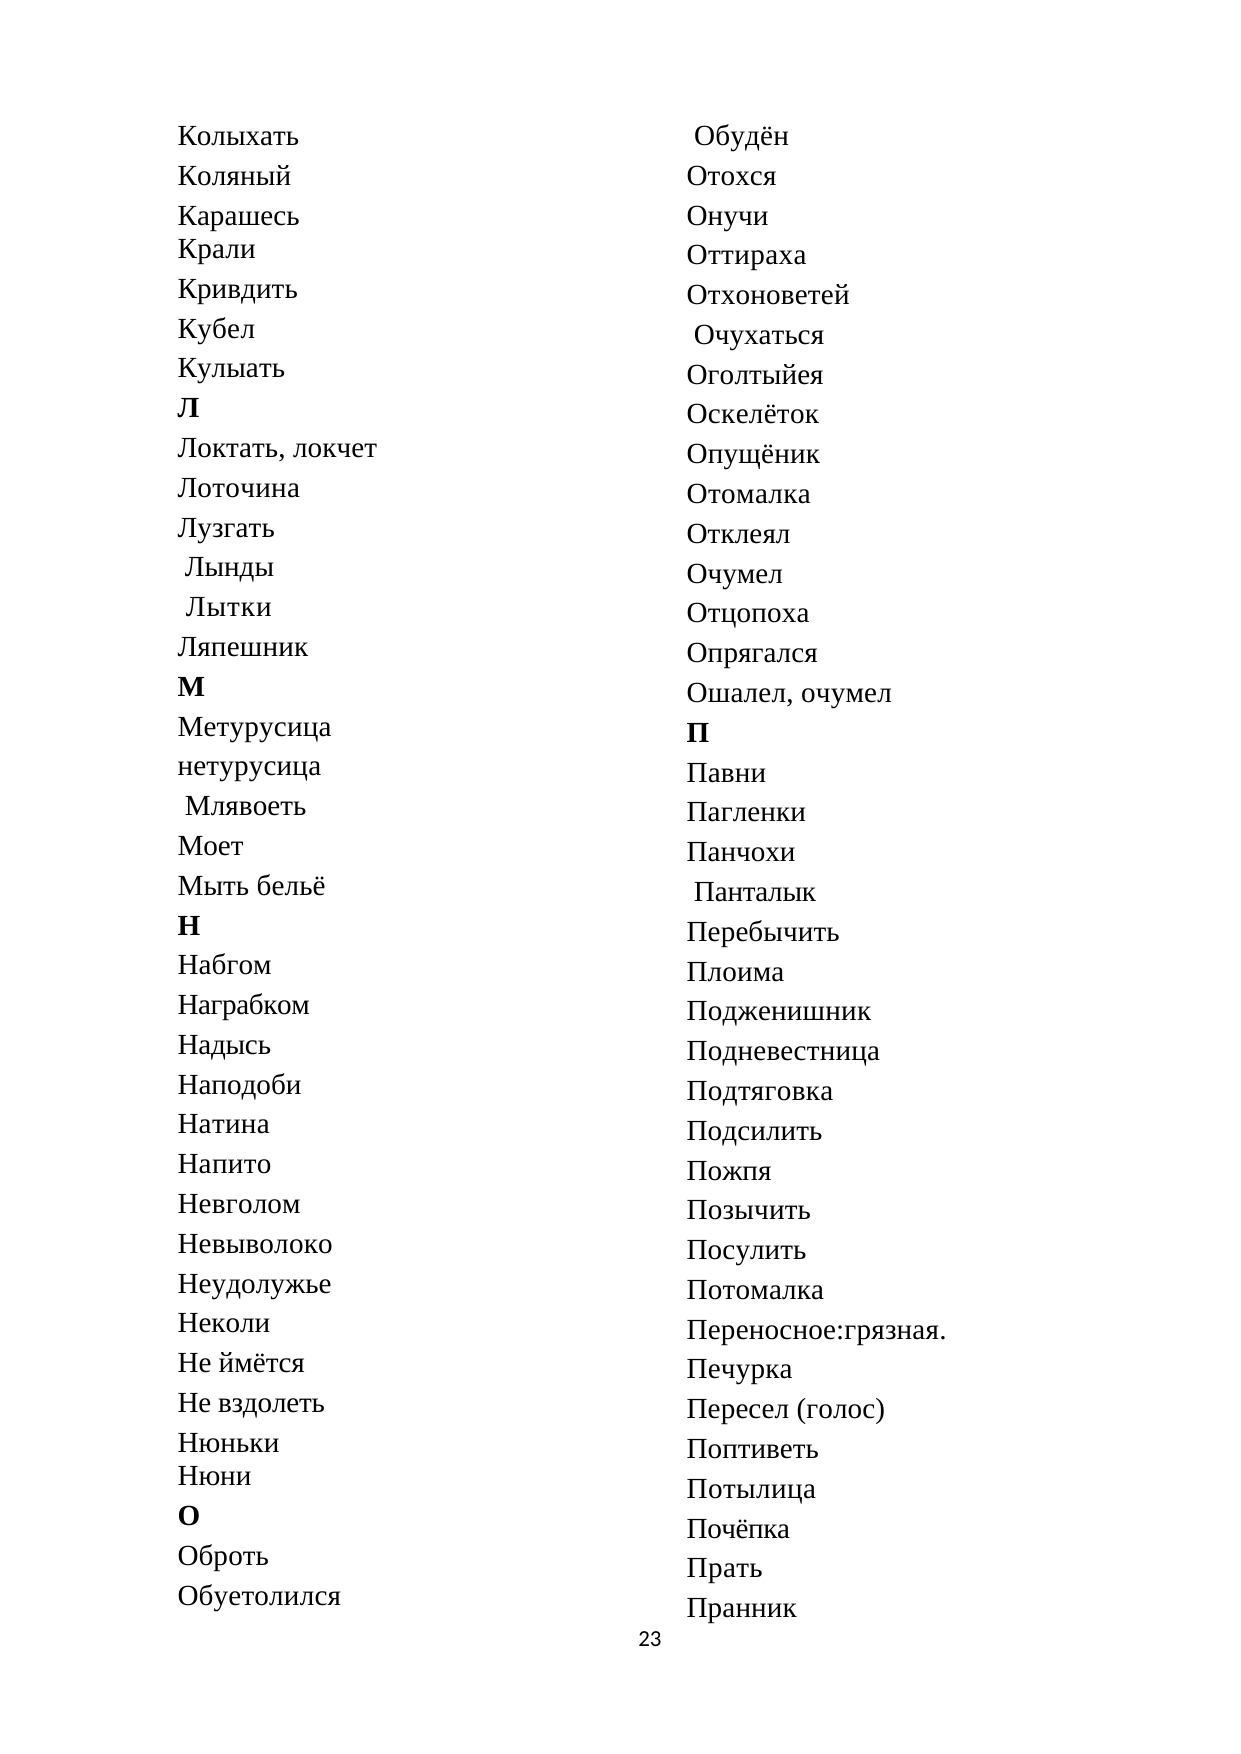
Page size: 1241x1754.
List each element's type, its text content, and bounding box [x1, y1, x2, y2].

text Пересел (голос) [686, 1391, 1122, 1425]
text Плоима [686, 954, 1122, 987]
text Не ймётся [177, 1345, 613, 1379]
text Отклеял [686, 516, 1122, 549]
text Л [177, 390, 613, 424]
text Невголом [177, 1186, 613, 1220]
text Неколи [177, 1306, 613, 1339]
text Подженишник [686, 993, 1122, 1027]
text Ошалел, очумел [686, 675, 1122, 709]
text Награбком [177, 987, 613, 1021]
text Позычить [686, 1192, 1122, 1226]
text Опущёник [686, 436, 1122, 470]
text Панчохи [686, 834, 1122, 868]
text Кубел [177, 311, 613, 344]
text Млявоеть [177, 788, 613, 822]
text Неудолужье [177, 1266, 613, 1299]
text нетурусица [177, 748, 613, 782]
text Пагленки [686, 794, 1122, 828]
text Очумел [686, 556, 1122, 589]
text Пранник [686, 1590, 1122, 1624]
text Подсилить [686, 1113, 1122, 1146]
text Почёпка [686, 1511, 1122, 1544]
text Не вздолеть [177, 1385, 613, 1419]
text Нюньки Нюни [177, 1425, 613, 1492]
text Отцопоха [686, 596, 1122, 629]
text Посулить [686, 1232, 1122, 1266]
text Оброть [177, 1538, 613, 1572]
text Моет [177, 828, 613, 862]
text Лынды [177, 549, 613, 583]
text Прать [686, 1551, 1122, 1584]
text Набгом [177, 947, 613, 981]
text Потомалка [686, 1272, 1122, 1306]
text Онучи [686, 198, 1122, 231]
text Невыволоко [177, 1226, 613, 1259]
text Мыть бельё [177, 868, 613, 901]
text Оттираха [686, 237, 1122, 271]
text Потылица [686, 1471, 1122, 1504]
text Переносное:грязная. [686, 1312, 1122, 1345]
text Лузгать [177, 510, 613, 543]
text Отомалка [686, 476, 1122, 510]
text Очухаться [686, 317, 1122, 351]
text Подневестница [686, 1033, 1122, 1067]
text Панталык [686, 874, 1122, 908]
text О [177, 1498, 613, 1532]
text П [686, 715, 1122, 748]
text Обудён [686, 118, 1122, 152]
text Карашесь Крали [177, 198, 613, 265]
text Коляный [177, 158, 613, 191]
text Колыхать [177, 118, 613, 152]
text Напито [177, 1146, 613, 1180]
text Локтать, локчет [177, 430, 613, 464]
text Лоточина [177, 470, 613, 503]
text Павни [686, 755, 1122, 788]
text Метурусица [177, 709, 613, 742]
text Поптиветь [686, 1431, 1122, 1465]
text Подтяговка [686, 1073, 1122, 1107]
text М [177, 669, 613, 702]
text Отхоноветей [686, 277, 1122, 311]
text Натина [177, 1107, 613, 1140]
text Н [177, 908, 613, 941]
text Наподоби [177, 1067, 613, 1100]
text Печурка [686, 1352, 1122, 1385]
text Отохся [686, 158, 1122, 191]
text Опрягался [686, 635, 1122, 669]
text Оголтыйея [686, 357, 1122, 390]
text Кулыать [177, 351, 613, 384]
text Надысь [177, 1027, 613, 1061]
text Пожпя [686, 1153, 1122, 1186]
text Обуетолился [177, 1578, 613, 1611]
text Оскелёток [686, 397, 1122, 430]
text Ляпешник [177, 629, 613, 663]
text Кривдить [177, 271, 613, 304]
text Лытки [177, 589, 613, 623]
text Перебычить [686, 914, 1122, 947]
